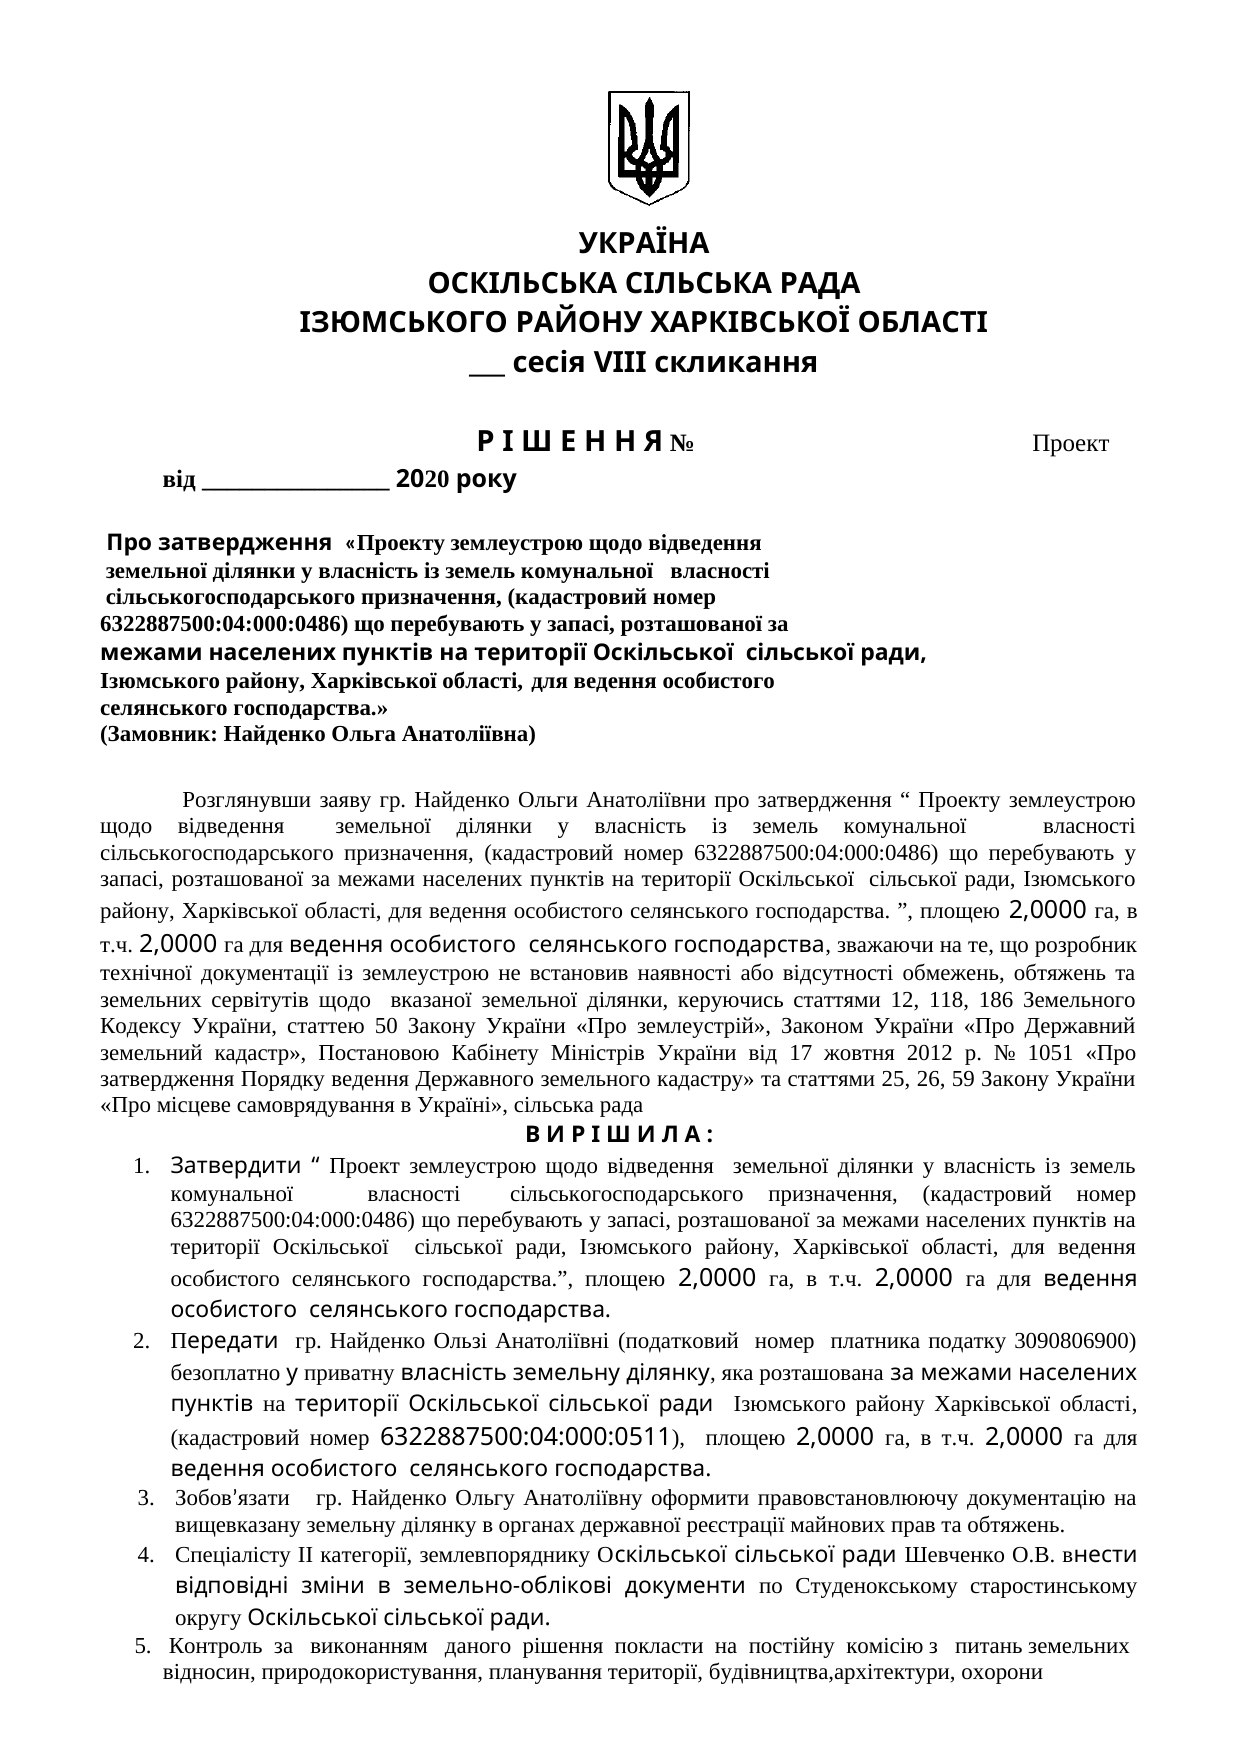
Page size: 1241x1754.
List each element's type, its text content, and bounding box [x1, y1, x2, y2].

text Про затвердження «Проекту землеустрою щодо відведення [100, 526, 1137, 557]
text межами населених пунктів на території Оскільської сільської ради, [100, 636, 1137, 667]
list Затвердити “ Проект землеустрою щодо відведення земельної ділянки у власність із земель комунальної власності сільськогосподарського призначення, (кадастровий номер 6322887500:04:000:0486) що перебувають у запасі, розташованої за межами населених пунктів на території Оскільської сільської ради, Ізюмського району, Харківської області, для ведення особистого селянського господарства.”, площею 2,0000 га, в т.ч. 2,0000 га для ведення особистого селянського господарства. [133, 1149, 1137, 1324]
list Зобов’язати гр. Найденко Ольгу Анатоліївну оформити правовстановлюючу документацію на вищевказану земельну ділянку в органах державної реєстрації майнових прав та обтяжень. [137, 1483, 1137, 1538]
text 6322887500:04:000:0486) що перебувають у запасі, розташованої за [100, 609, 1137, 636]
text ОСКІЛЬСЬКА СІЛЬСЬКА РАДА [150, 262, 1137, 302]
text Розглянувши заяву гр. Найденко Ольги Анатоліївни про затвердження “ Проекту землеустрою щодо відведення земельної ділянки у власність із земель комунальної власності сільськогосподарського призначення, (кадастровий номер 6322887500:04:000:0486) що перебувають у запасі, розташованої за межами населених пунктів на території Оскільської сільської ради, Ізюмського району, Харківської області, для ведення особистого селянського господарства. ”, площею 2,0000 га, в т.ч. 2,0000 га для ведення особистого селянського господарства, зважаючи на те, що розробник технічної документації із землеустрою не встановив наявності або відсутності обмежень, обтяжень та земельних сервітутів щодо вказаної земельної ділянки, керуючись статтями 12, 118, 186 Земельного Кодексу України, статтею 50 Закону України «Про землеустрій», Законом України «Про Державний земельний кадастр», Постановою Кабінету Міністрів України від 17 жовтня 2012 р. № 1051 «Про затвердження Порядку ведення Державного земельного кадастру» та статтями 25, 26, 59 Закону України «Про місцеве самоврядування в Україні», сільська рада [100, 786, 1137, 1118]
text ___ сесія VІІІ скликання [150, 341, 1137, 381]
list Спеціалісту ІІ категорії, землевпоряднику Оскільської сільської ради Шевченко О.В. внести відповідні зміни в земельно-облікові документи по Студенокському старостинському округу Оскільської сільської ради. [137, 1538, 1137, 1632]
text селянського господарства.» [100, 693, 1137, 720]
text (Замовник: Найденко Ольга Анатоліївна) [100, 720, 1137, 746]
text Ізюмського району, Харківської області, для ведення особистого [100, 667, 1137, 693]
text від _______________ 2020 року [100, 460, 1137, 494]
text ІЗЮМСЬКОГО РАЙОНУ ХАРКІВСЬКОЇ ОБЛАСТІ [150, 302, 1137, 341]
table_header [111, 89, 1130, 222]
list Передати гр. Найденко Ользі Анатоліївні (податковий номер платника податку 3090806900) безоплатно у приватну власність земельну ділянку, яка розташована за межами населених пунктів на території Оскільської сільської ради Ізюмського району Харківської області, (кадастровий номер 6322887500:04:000:0511), площею 2,0000 га, в т.ч. 2,0000 га для ведення особистого селянського господарства. [133, 1324, 1137, 1483]
text сільськогосподарського призначення, (кадастровий номер [100, 583, 1137, 609]
text земельної ділянки у власність із земель комунальної власності [100, 557, 1137, 583]
text В И Р І Ш И Л А : [100, 1118, 1137, 1149]
text УКРАЇНА [150, 222, 1137, 262]
text відносин, природокористування, планування території, будівництва,архітектури, охорони [100, 1658, 1137, 1684]
text 5. Контроль за виконанням даного рішення покласти на постійну комісію з питань земельних [100, 1632, 1137, 1658]
text Р І Ш Е Н Н Я № Проект [150, 421, 1137, 460]
